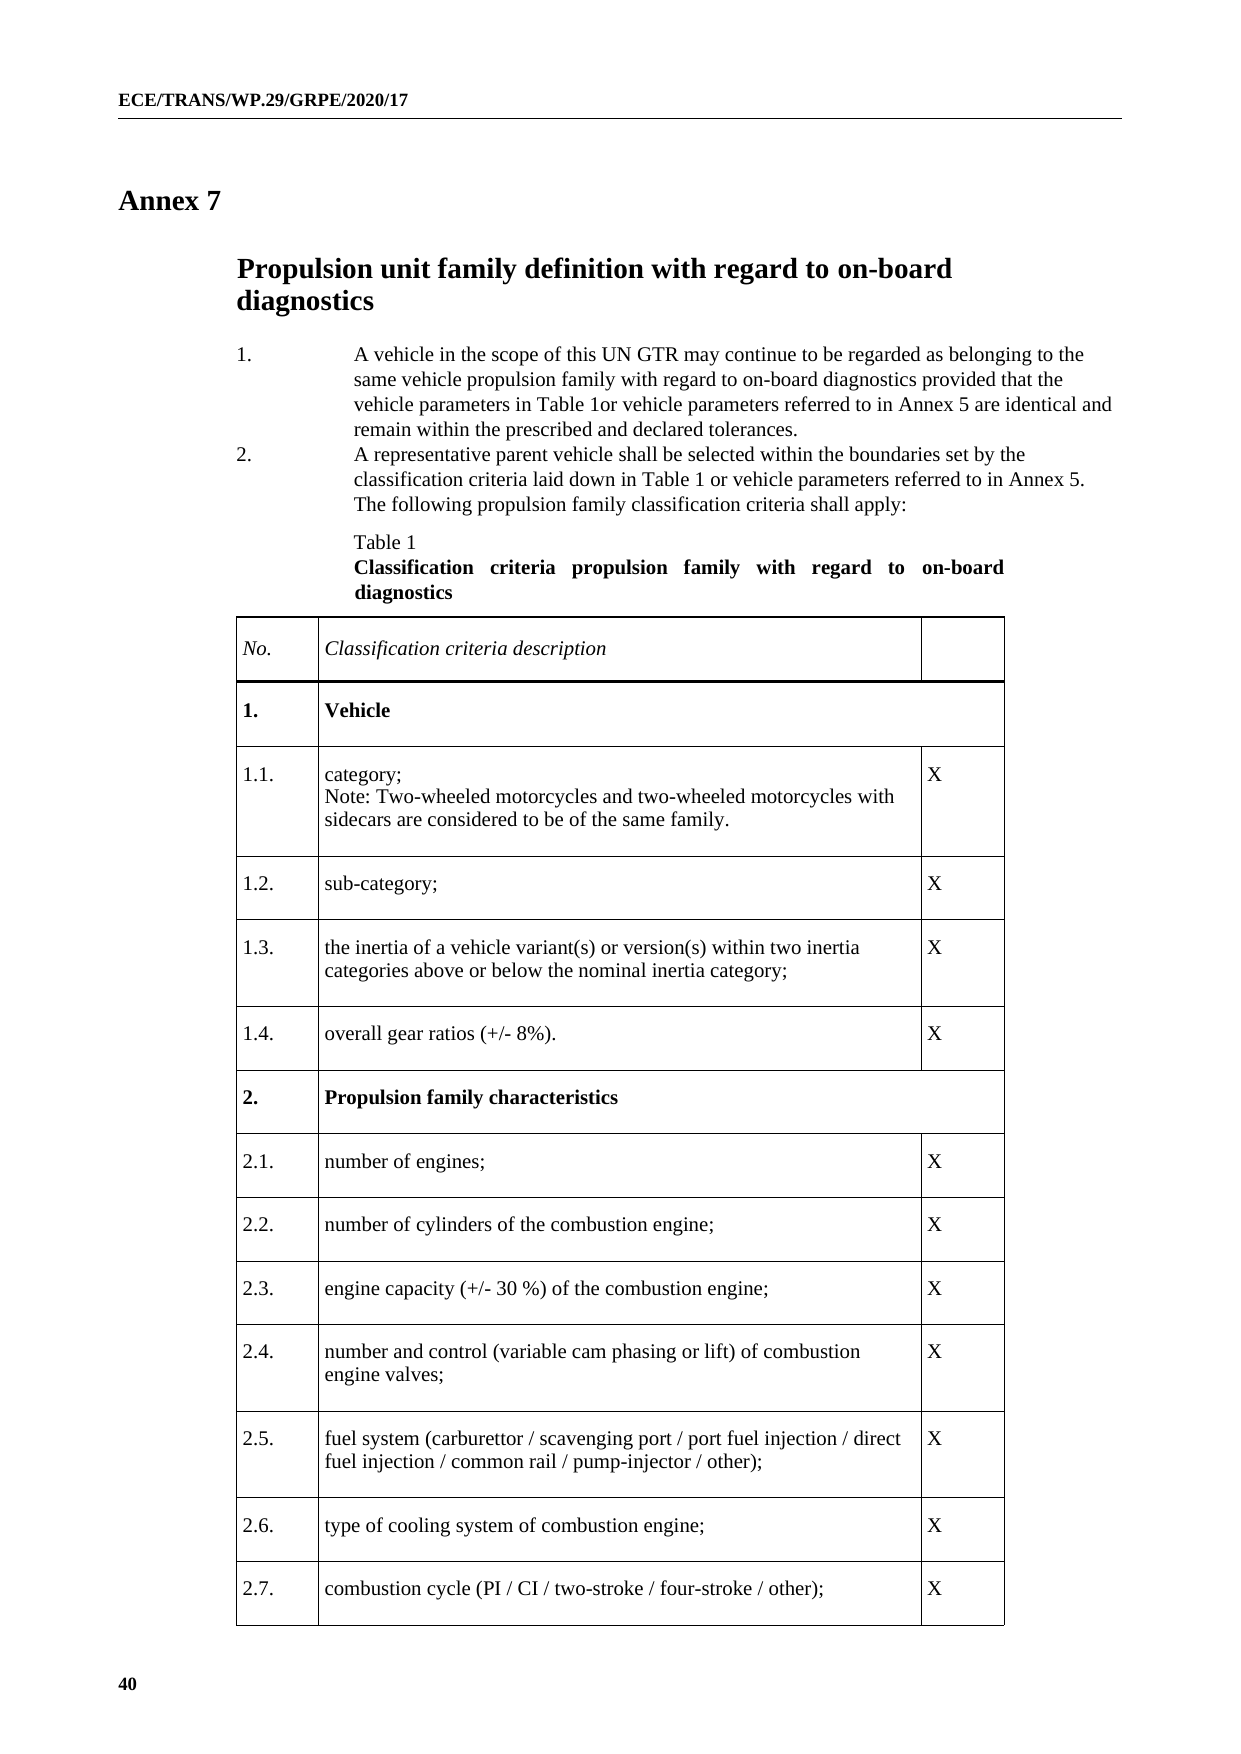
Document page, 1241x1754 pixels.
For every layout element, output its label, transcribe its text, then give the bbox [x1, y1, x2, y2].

table_cell 2.5. [237, 1412, 318, 1497]
table_cell 2.3. [237, 1262, 318, 1324]
table_cell Propulsion family characteristics [319, 1071, 1004, 1133]
table_cell 2.1. [237, 1134, 318, 1197]
text Table 1 [353, 529, 1004, 554]
text The following propulsion family classification criteria shall apply: [353, 491, 1004, 516]
table_cell 1.4. [237, 1007, 318, 1069]
table_cell number of engines; [319, 1134, 921, 1197]
table_header Classification criteria description [319, 618, 921, 680]
table_cell X [922, 747, 1004, 856]
table_cell 1.2. [237, 857, 318, 919]
table_cell category; Note: Two-wheeled motorcycles and two-wheeled motorcycles with sidecars are considered to be of the same family. [319, 747, 921, 856]
table_cell overall gear ratios (+/- 8%). [319, 1007, 921, 1069]
table_cell 2. [237, 1071, 318, 1133]
text Annex 7 [118, 185, 1004, 216]
text 1. A vehicle in the scope of this UN GTR may continue to be regarded as belonging to the same vehicle propulsion family with regard to on-board diagnostics provided that the vehicle parameters in Table 1or vehicle parameters referred to in Annex 5 are identical and remain within the prescribed and declared tolerances. [236, 341, 1122, 441]
text Propulsion unit family definition with regard to on-board diagnostics [236, 254, 1004, 316]
table_cell fuel system (carburettor / scavenging port / port fuel injection / direct fuel injection / common rail / pump-injector / other); [319, 1412, 921, 1497]
table_cell 1.3. [237, 920, 318, 1006]
table_cell combustion cycle (PI / CI / two-stroke / four-stroke / other); [319, 1562, 921, 1624]
table_cell 2.2. [237, 1198, 318, 1261]
table_cell X [922, 1198, 1004, 1261]
table_cell 2.7. [237, 1562, 318, 1624]
text 2. A representative parent vehicle shall be selected within the boundaries set by the classification criteria laid down in Table 1 or vehicle parameters referred to in Annex 5. [236, 441, 1122, 491]
table_cell X [922, 1498, 1004, 1561]
table_cell sub-category; [319, 857, 921, 919]
table_cell engine capacity (+/- 30 %) of the combustion engine; [319, 1262, 921, 1324]
table_cell 2.4. [237, 1325, 318, 1411]
table_cell type of cooling system of combustion engine; [319, 1498, 921, 1561]
table_cell X [922, 1325, 1004, 1411]
text Classification criteria propulsion family with regard to on-board diagnostics [353, 554, 1004, 604]
table_cell 2.6. [237, 1498, 318, 1561]
table_header [922, 618, 1004, 680]
table_cell 1. [237, 683, 318, 746]
table_cell number and control (variable cam phasing or lift) of combustion engine valves; [319, 1325, 921, 1411]
table_cell X [922, 920, 1004, 1006]
table_cell X [922, 1134, 1004, 1197]
table_cell X [922, 1007, 1004, 1069]
table_cell X [922, 1562, 1004, 1624]
table_cell number of cylinders of the combustion engine; [319, 1198, 921, 1261]
table_cell X [922, 857, 1004, 919]
table_cell X [922, 1412, 1004, 1497]
table_cell the inertia of a vehicle variant(s) or version(s) within two inertia categories above or below the nominal inertia category; [319, 920, 921, 1006]
table_header No. [237, 618, 318, 680]
table_cell 1.1. [237, 747, 318, 856]
table_cell X [922, 1262, 1004, 1324]
table_cell Vehicle [319, 683, 1004, 746]
